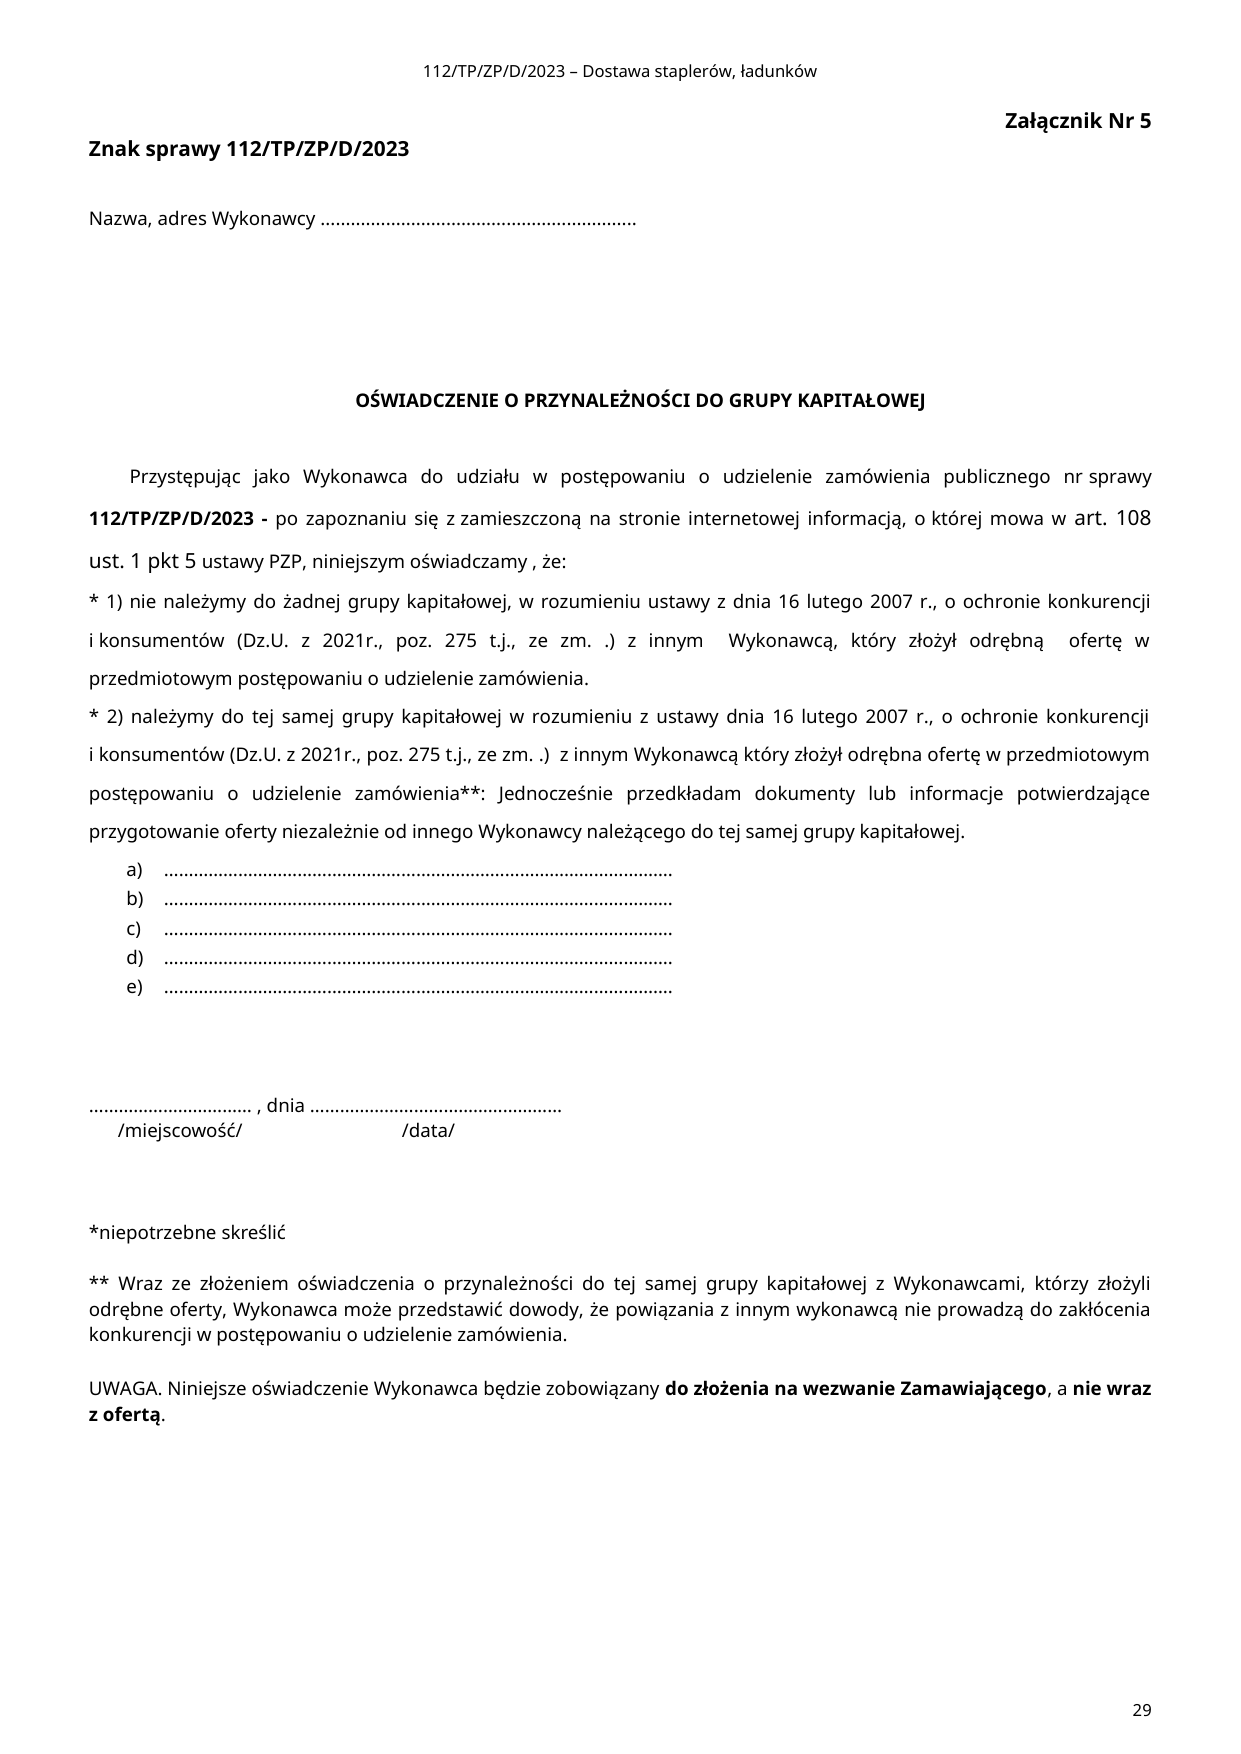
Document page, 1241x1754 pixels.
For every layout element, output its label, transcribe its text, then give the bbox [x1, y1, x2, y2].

text ** Wraz ze złożeniem oświadczenia o przynależności do tej samej grupy kapitałowej z Wykonawcami, którzy złożyli odrębne oferty, Wykonawca może przedstawić dowody, że powiązania z innym wykonawcą nie prowadzą do zakłócenia konkurencji w postępowaniu o udzielenie zamówienia. [89, 1271, 1152, 1347]
list …………………………………………………………………………………………. [126, 856, 1152, 882]
list …………………………………………………………………………………………. [126, 944, 1152, 970]
text Znak sprawy 112/TP/ZP/D/2023 [89, 134, 1152, 163]
text Przystępując jako Wykonawca do udziału w postępowaniu o udzielenie zamówienia publicznego nr sprawy 112/TP/ZP/D/2023 - po zapoznaniu się z zamieszczoną na stronie internetowej informacją, o której mowa w art. 108 ust. 1 pkt 5 ustawy PZP, niniejszym oświadczamy , że: [89, 464, 1152, 574]
text *niepotrzebne skreślić [89, 1219, 1152, 1245]
list …………………………………………………………………………………………. [126, 915, 1152, 940]
text …………………………… , dnia …………………………………………… [89, 1092, 1152, 1117]
list …………………………………………………………………………………………. [126, 973, 1152, 999]
list …………………………………………………………………………………………. [126, 886, 1152, 911]
text * 2) należymy do tej samej grupy kapitałowej w rozumieniu z ustawy dnia 16 lutego 2007 r., o ochronie konkurencji i konsumentów (Dz.U. z 2021r., poz. 275 t.j., ze zm. .) z innym Wykonawcą który złożył odrębna ofertę w przedmiotowym postępowaniu o udzielenie zamówienia**: Jednocześnie przedkładam dokumenty lub informacje potwierdzające przygotowanie oferty niezależnie od innego Wykonawcy należącego do tej samej grupy kapitałowej. [89, 703, 1152, 844]
text Nazwa, adres Wykonawcy ............................................................... [89, 205, 1152, 231]
text * 1) nie należymy do żadnej grupy kapitałowej, w rozumieniu ustawy z dnia 16 lutego 2007 r., o ochronie konkurencji i konsumentów (Dz.U. z 2021r., poz. 275 t.j., ze zm. .) z innym Wykonawcą, który złożył odrębną ofertę w przedmiotowym postępowaniu o udzielenie zamówienia. [89, 589, 1152, 691]
text Załącznik Nr 5 [89, 106, 1152, 134]
text UWAGA. Niniejsze oświadczenie Wykonawca będzie zobowiązany do złożenia na wezwanie Zamawiającego, a nie wraz z ofertą. [89, 1376, 1152, 1427]
text /miejscowość/ /data/ [89, 1117, 1152, 1143]
text OŚWIADCZENIE O PRZYNALEŻNOŚCI DO GRUPY KAPITAŁOWEJ [89, 387, 1152, 413]
